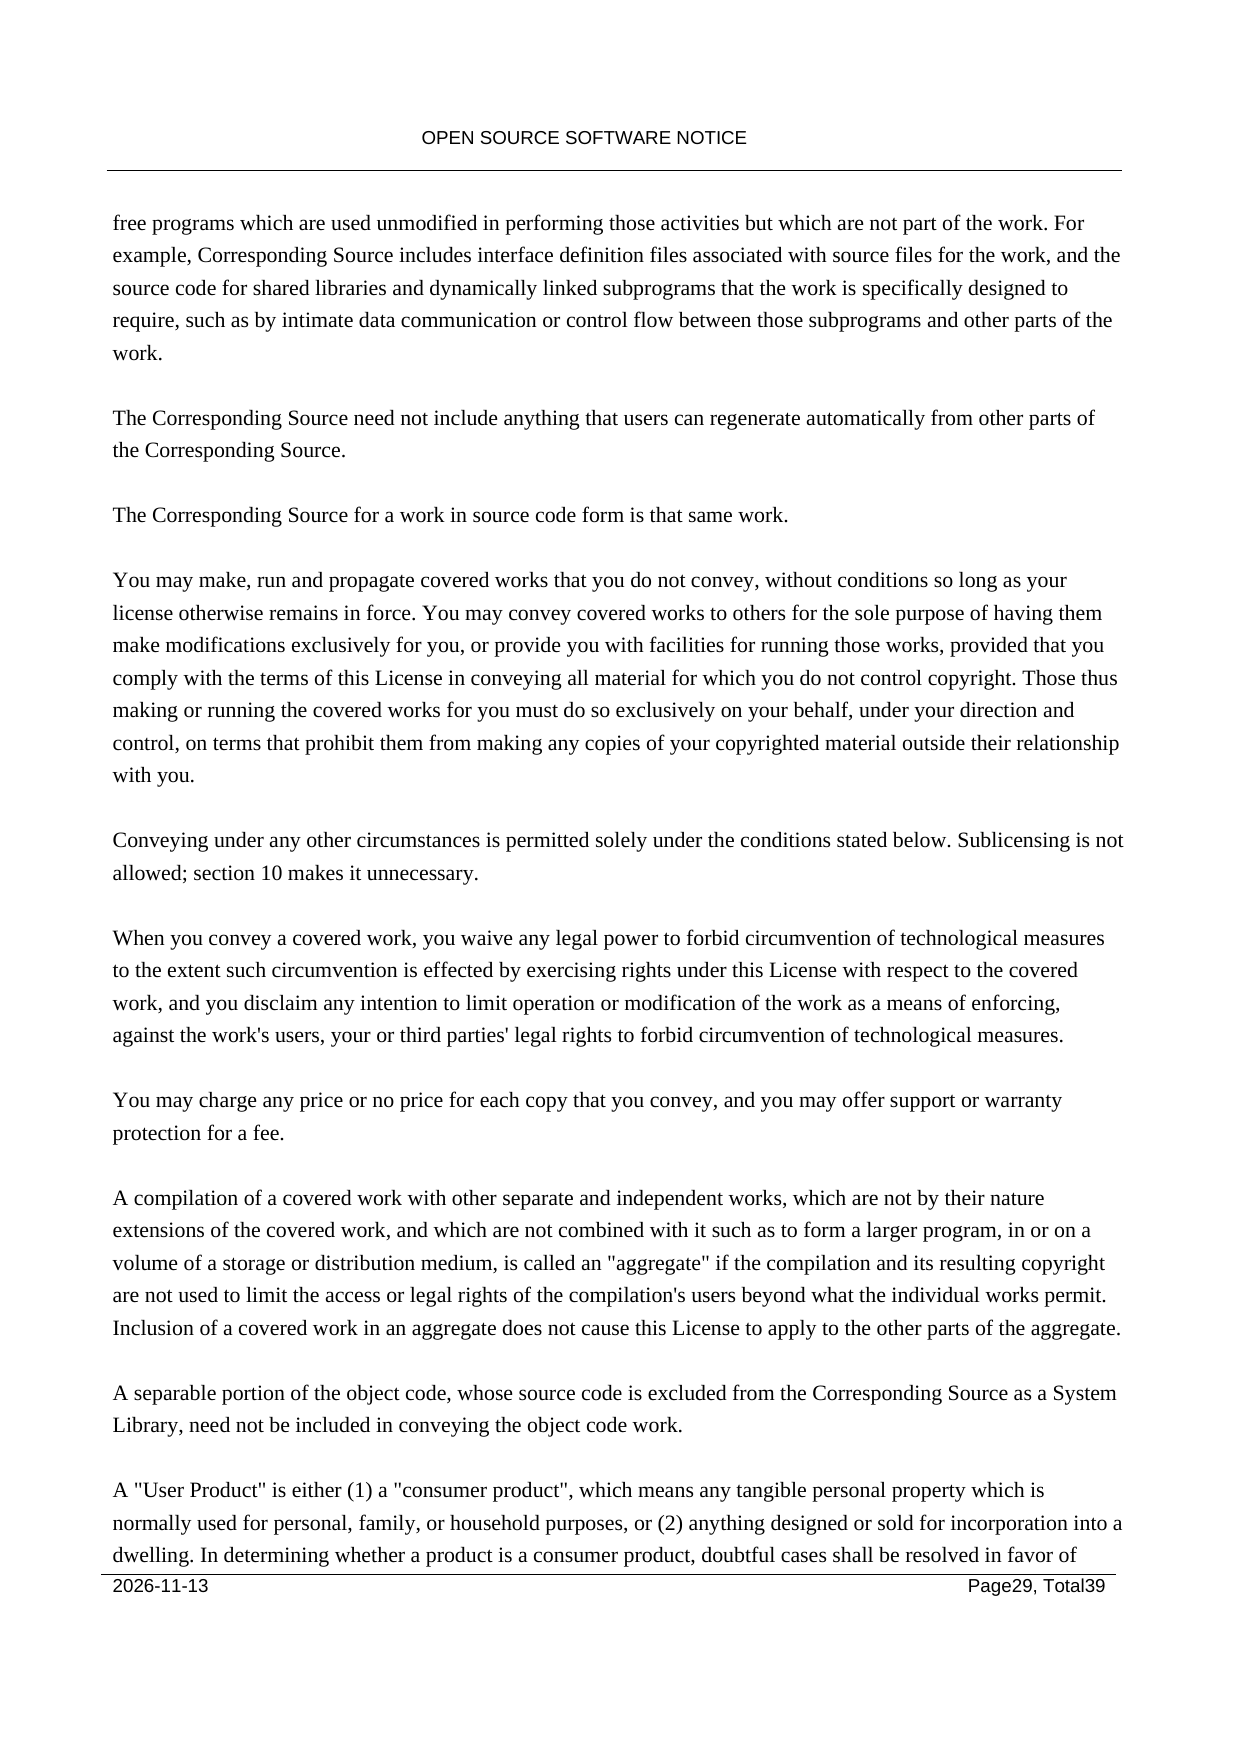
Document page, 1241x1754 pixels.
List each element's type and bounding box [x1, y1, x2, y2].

text [112, 206, 1128, 1571]
